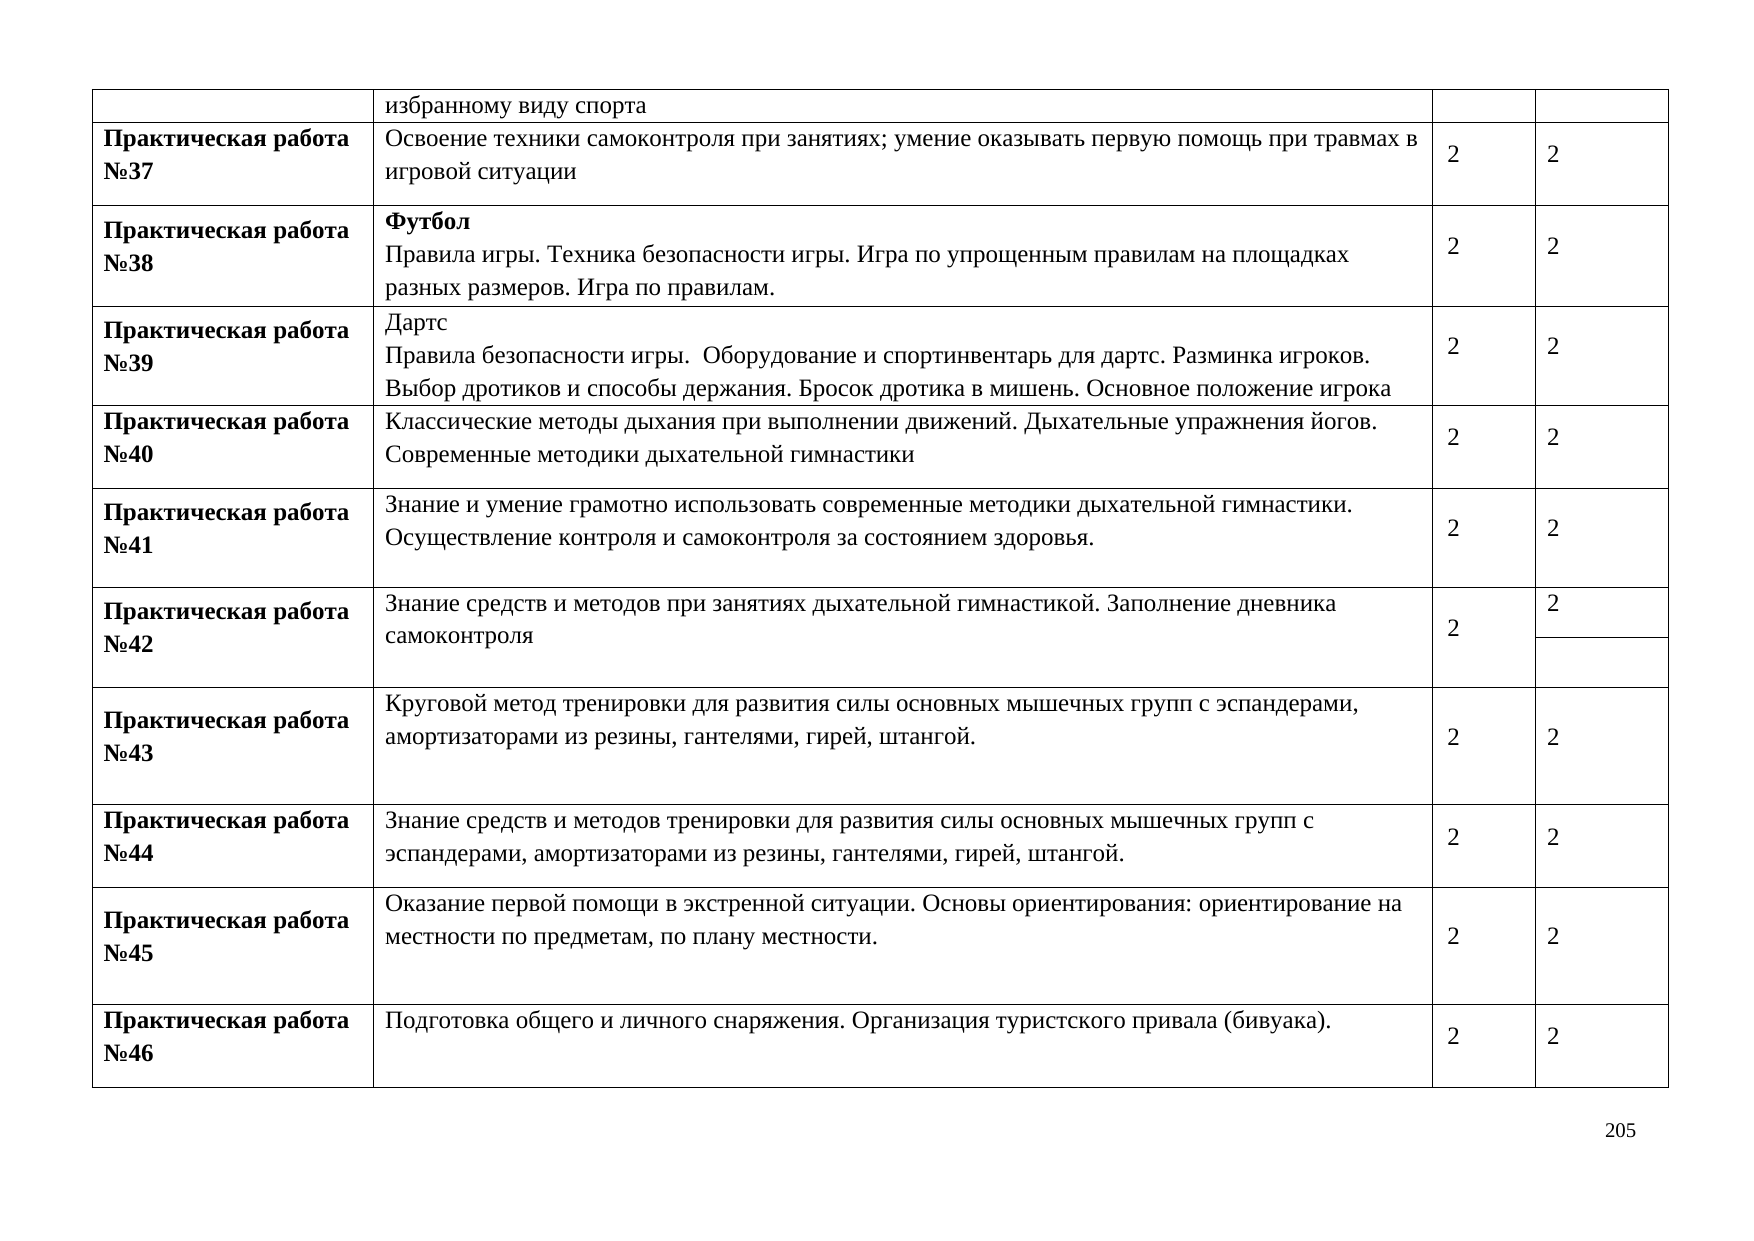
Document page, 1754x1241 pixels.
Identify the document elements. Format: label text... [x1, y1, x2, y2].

table_cell Знание средств и методов тренировки для развития силы основных мышечных групп с эспандерами, амортизаторами из резины, гантелями, гирей, штангой. [374, 805, 1432, 887]
table_cell Практическая работа №38 [93, 206, 373, 306]
table_cell 2 [1433, 888, 1535, 1004]
table_cell 2 [1433, 206, 1535, 306]
table_cell Дартс Правила безопасности игры. Оборудование и спортинвентарь для дартс. Разминка игроков. Выбор дротиков и способы держания. Бросок дротика в мишень. Основное положение игрока [374, 307, 1432, 405]
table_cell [374, 90, 1432, 122]
table_cell [1536, 638, 1668, 687]
table_cell Классические методы дыхания при выполнении движений. Дыхательные упражнения йогов. Современные методики дыхательной гимнастики [374, 406, 1432, 488]
table_cell Знание и умение грамотно использовать современные методики дыхательной гимнастики. Осуществление контроля и самоконтроля за состоянием здоровья. [374, 489, 1432, 587]
table_cell 2 [1433, 688, 1535, 804]
table_cell 2 [1536, 406, 1668, 488]
table_cell Практическая работа №39 [93, 307, 373, 405]
table_cell 2 [1536, 888, 1668, 1004]
table_cell Круговой метод тренировки для развития силы основных мышечных групп с эспандерами, амортизаторами из резины, гантелями, гирей, штангой. [374, 688, 1432, 804]
table_cell Практическая работа №37 [93, 123, 373, 205]
table_cell 2 [1433, 123, 1535, 205]
table_cell 2 [1433, 588, 1535, 687]
table_cell Практическая работа №43 [93, 688, 373, 804]
table_cell Практическая работа №45 [93, 888, 373, 1004]
table_cell 2 [1433, 90, 1535, 122]
table_cell Футбол Правила игры. Техника безопасности игры. Игра по упрощенным правилам на площадках разных размеров. Игра по правилам. [374, 206, 1432, 306]
table_cell Практическая работа №44 [93, 805, 373, 887]
table_cell 2 [1433, 406, 1535, 488]
table_cell Практическая работа №41 [93, 489, 373, 587]
table_cell Практическая работа №40 [93, 406, 373, 488]
table_cell 2 [1433, 307, 1535, 405]
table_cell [93, 90, 373, 122]
table_cell 2 [1433, 489, 1535, 587]
table_cell 2 [1536, 805, 1668, 887]
table_cell Знание средств и методов при занятиях дыхательной гимнастикой. Заполнение дневника самоконтроля [374, 588, 1432, 687]
table_cell 2 [1536, 588, 1668, 637]
table_cell 2 [1433, 805, 1535, 887]
table_cell Освоение техники самоконтроля при занятиях; умение оказывать первую помощь при травмах в игровой ситуации [374, 123, 1432, 205]
table_cell 2 [1536, 688, 1668, 804]
table_cell 2 [1536, 489, 1668, 587]
table_cell 2 [1536, 206, 1668, 306]
table_cell Подготовка общего и личного снаряжения. Организация туристского привала (бивуака). [374, 1005, 1432, 1087]
table_cell Практическая работа №42 [93, 588, 373, 687]
table_cell 2 [1536, 90, 1668, 122]
table_cell 2 [1433, 1005, 1535, 1087]
table_cell 2 [1536, 307, 1668, 405]
table_cell Оказание первой помощи в экстренной ситуации. Основы ориентирования: ориентирование на местности по предметам, по плану местности. [374, 888, 1432, 1004]
table_cell 2 [1536, 123, 1668, 205]
table_cell Практическая работа №46 [93, 1005, 373, 1087]
table_cell 2 [1536, 1005, 1668, 1087]
